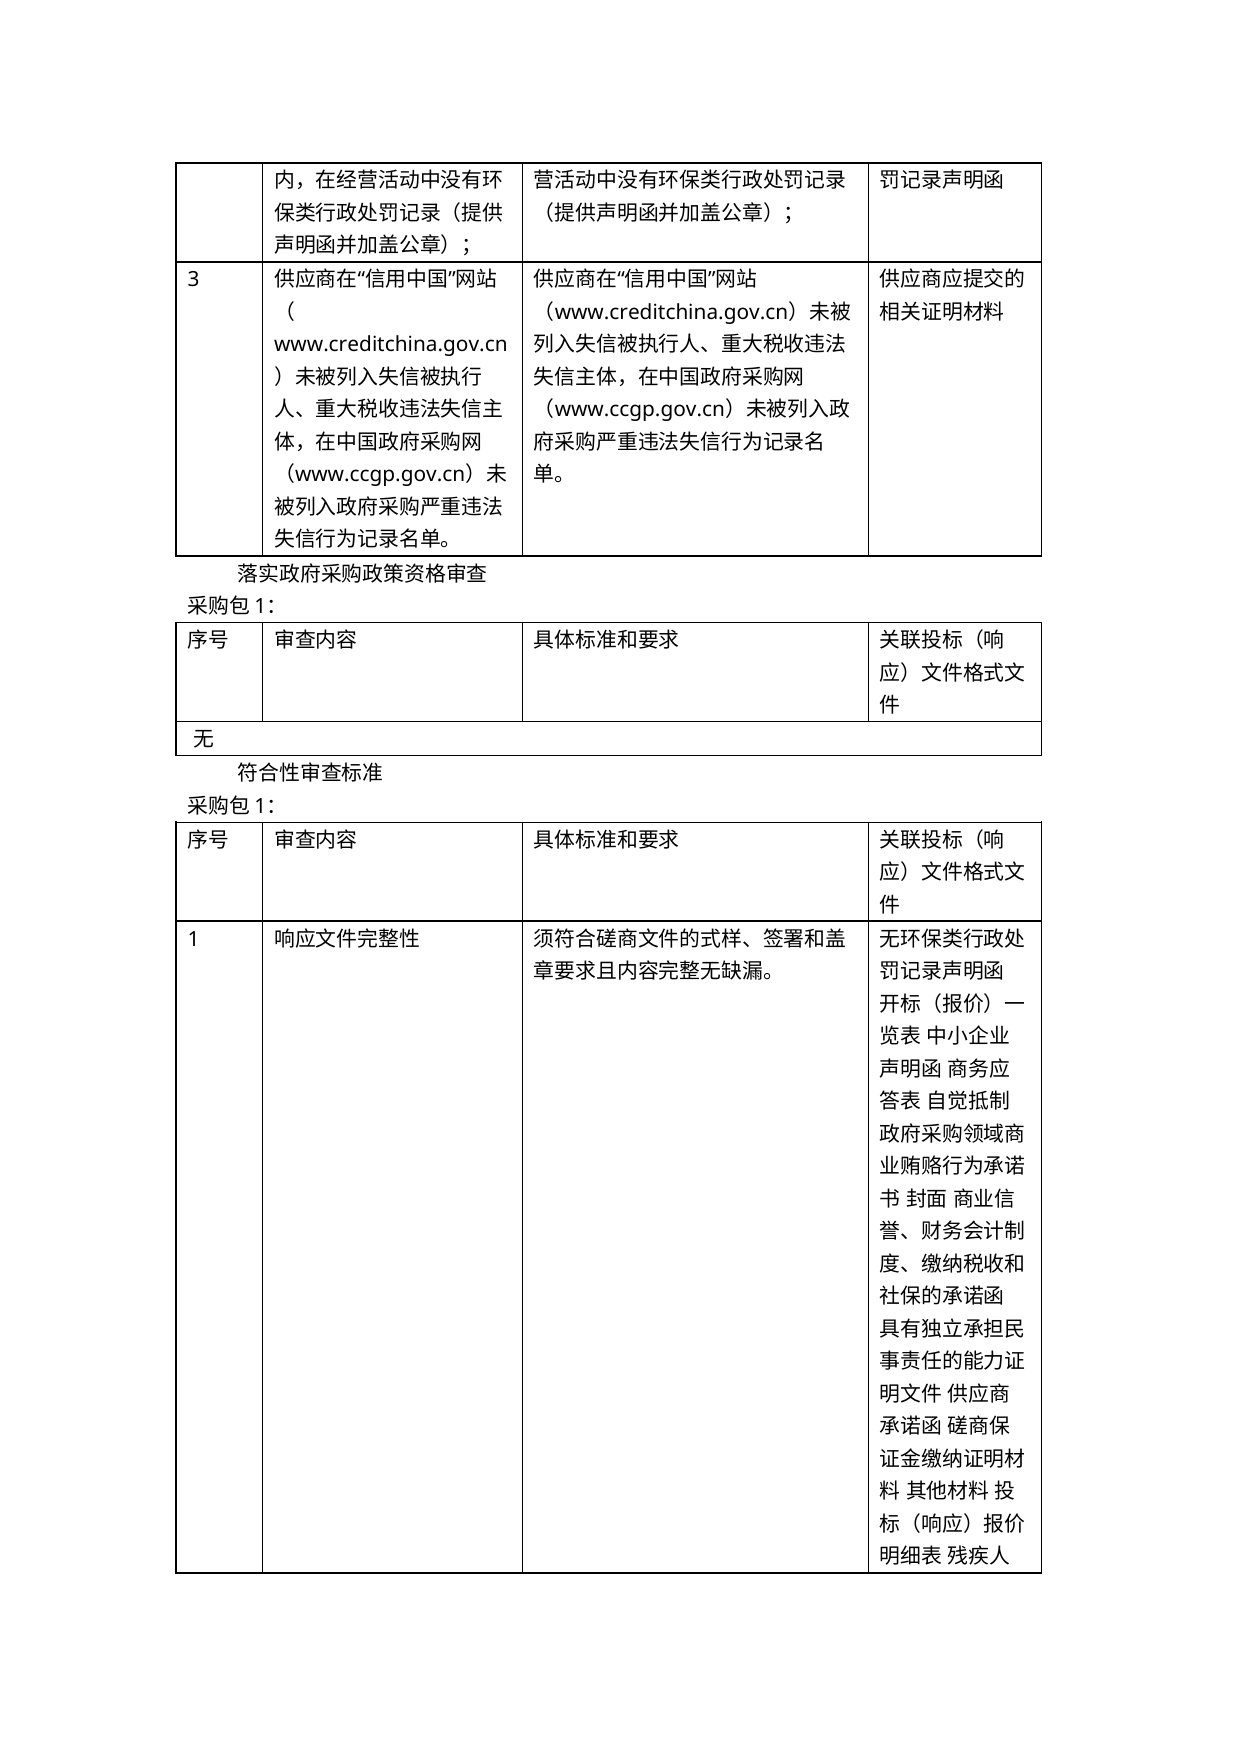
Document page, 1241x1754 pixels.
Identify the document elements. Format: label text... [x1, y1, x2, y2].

table_header 关联投标（响应）文件格式文件 [869, 823, 1041, 920]
table_header 审查内容 [263, 823, 522, 920]
table_cell 无环保类行政处罚记录声明函 [869, 164, 1041, 261]
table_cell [523, 922, 868, 1572]
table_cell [869, 922, 1041, 1572]
table_header 具体标准和要求 [523, 623, 868, 721]
table_cell 供应商在“信用中国”网站（www.creditchina.gov.cn）未被列入失信被执行人、重大税收违法失信主体，在中国政府采购网（www.ccgp.gov.cn）未被列入政府采购严重违法失信行为记录名单。 [263, 263, 522, 555]
text 落实政府采购政策资格审查 [187, 557, 1053, 589]
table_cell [523, 164, 868, 261]
table_cell 供应商应提交的相关证明材料 [869, 263, 1041, 555]
text 采购包1： [187, 789, 1053, 821]
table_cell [263, 164, 522, 261]
table_header 关联投标（响应）文件格式文件 [869, 623, 1041, 721]
text 采购包1： [187, 589, 1053, 622]
table_header 审查内容 [263, 623, 522, 721]
table_cell 供应商在“信用中国”网站（www.creditchina.gov.cn）未被列入失信被执行人、重大税收违法失信主体，在中国政府采购网（www.ccgp.gov.cn）未被列入政府采购严重违法失信行为记录名单。 [523, 263, 868, 555]
table_header 序号 [177, 823, 262, 920]
table_cell 无 [177, 722, 1041, 755]
table_cell 3 [177, 263, 262, 555]
text 符合性审查标准 [187, 756, 1053, 789]
table_header 具体标准和要求 [523, 823, 868, 920]
table_header 序号 [177, 623, 262, 721]
table_cell 响应文件完整性 [263, 922, 522, 1572]
table_cell 2 [177, 164, 262, 261]
table_cell 1 [177, 922, 262, 1572]
